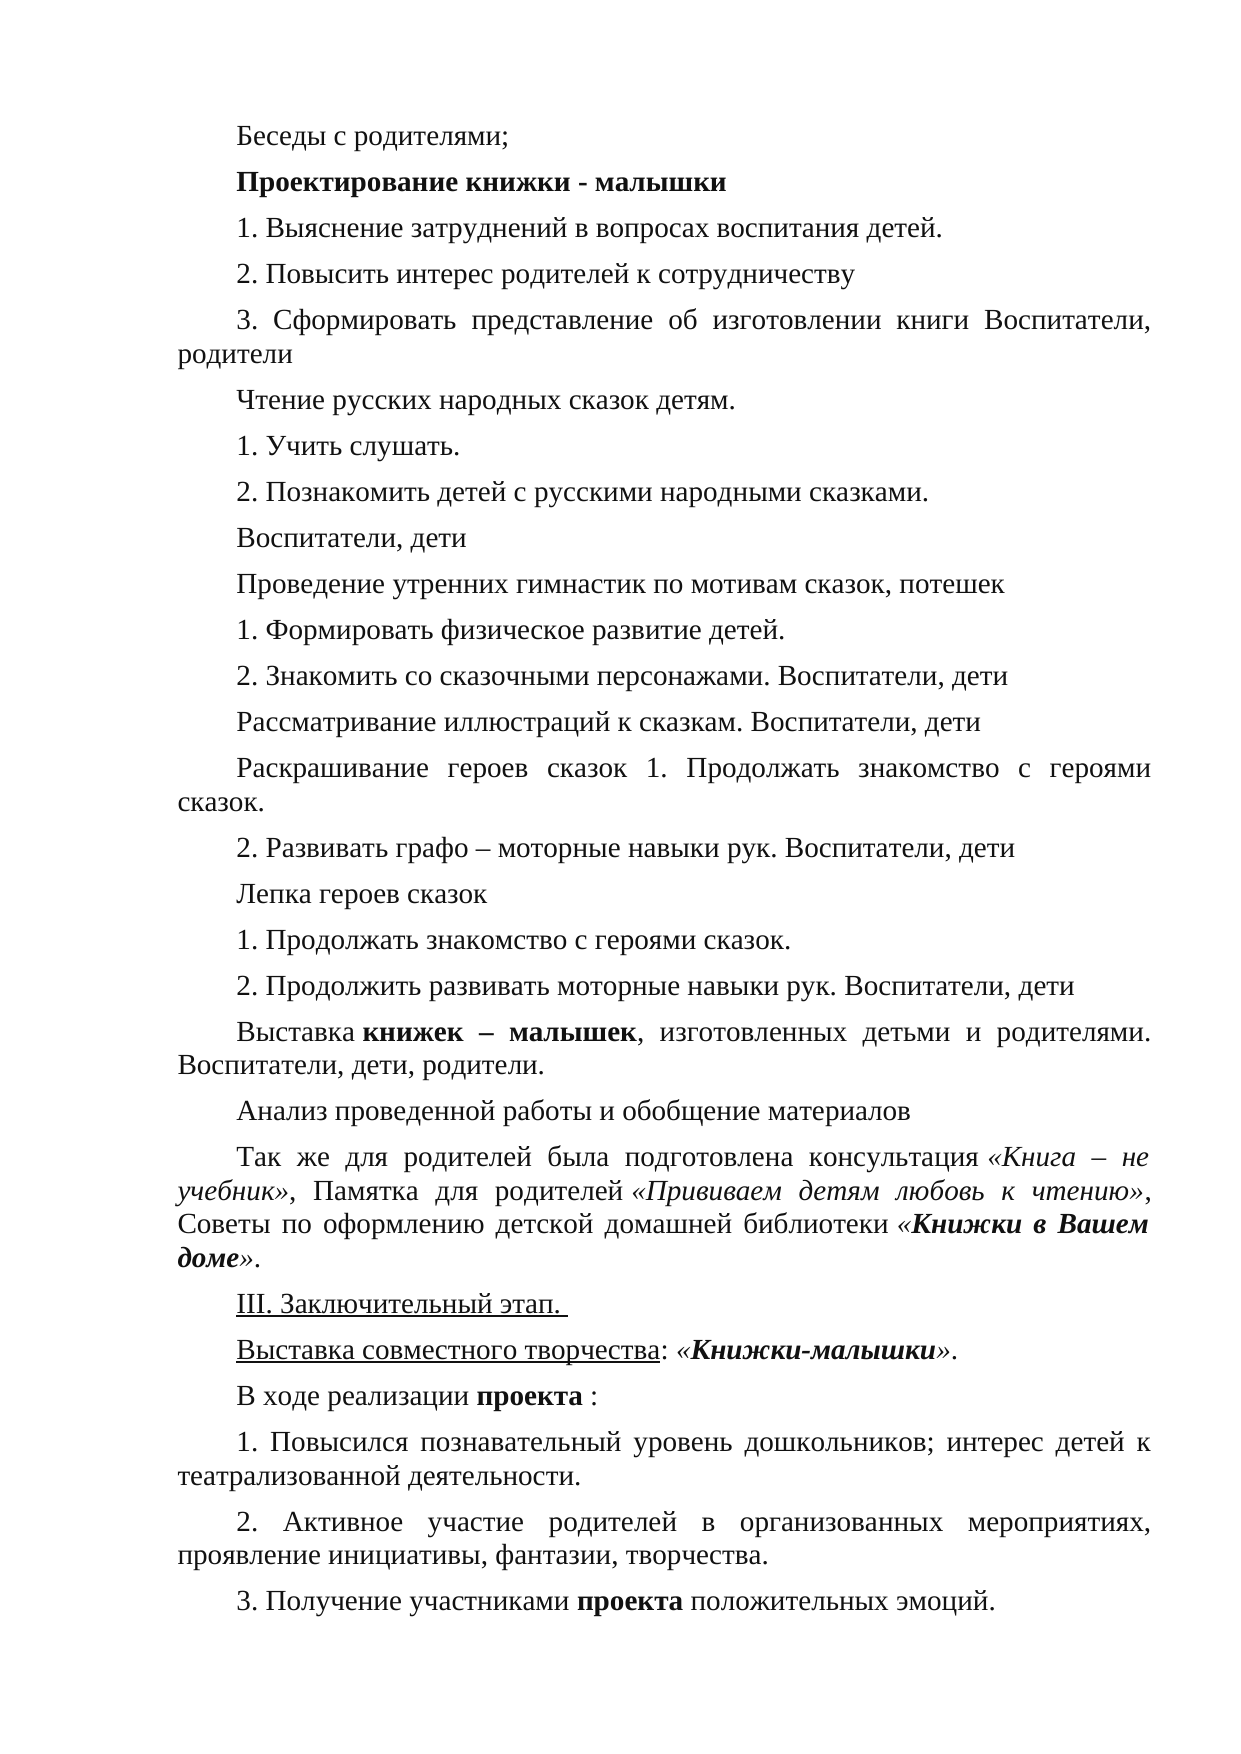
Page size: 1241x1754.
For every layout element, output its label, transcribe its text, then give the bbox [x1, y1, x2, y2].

text Проведение утренних гимнастик по мотивам сказок, потешек [177, 566, 1152, 599]
text 1. Повысился познавательный уровень дошкольников; интерес детей к театрализованной деятельности. [177, 1424, 1152, 1491]
text Анализ проведенной работы и обобщение материалов [177, 1093, 1152, 1127]
text Проектирование книжки - малышки [177, 164, 1152, 198]
text Выставка совместного творчества: «Книжки-малышки». [177, 1332, 1152, 1366]
text 2. Активное участие родителей в организованных мероприятиях, проявление инициативы, фантазии, творчества. [177, 1504, 1152, 1571]
text 2. Развивать графо – моторные навыки рук. Воспитатели, дети [177, 830, 1152, 863]
text 1. Формировать физическое развитие детей. [177, 612, 1152, 646]
text 1. Выяснение затруднений в вопросах воспитания детей. [177, 210, 1152, 244]
text 2. Продолжить развивать моторные навыки рук. Воспитатели, дети [177, 968, 1152, 1001]
text Так же для родителей была подготовлена консультация «Книга – не учебник», Памятка для родителей «Прививаем детям любовь к чтению», Советы по оформлению детской домашней библиотеки «Книжки в Вашем доме». [177, 1139, 1152, 1274]
text Выставка книжек – малышек, изготовленных детьми и родителями. Воспитатели, дети, родители. [177, 1014, 1152, 1081]
text Рассматривание иллюстраций к сказкам. Воспитатели, дети [177, 704, 1152, 738]
text 1. Продолжать знакомство с героями сказок. [177, 922, 1152, 955]
text Раскрашивание героев сказок 1. Продолжать знакомство с героями сказок. [177, 750, 1152, 817]
text Воспитатели, дети [177, 520, 1152, 553]
text III. Заключительный этап. [177, 1286, 1152, 1320]
text 3. Сформировать представление об изготовлении книги Воспитатели, родители [177, 302, 1152, 369]
text 2. Познакомить детей с русскими народными сказками. [177, 474, 1152, 507]
text 3. Получение участниками проекта положительных эмоций. [177, 1583, 1152, 1617]
text Лепка героев сказок [177, 876, 1152, 909]
text Чтение русских народных сказок детям. [177, 382, 1152, 415]
text В ходе реализации проекта : [177, 1378, 1152, 1412]
text 1. Учить слушать. [177, 428, 1152, 461]
text Беседы с родителями; [177, 118, 1152, 152]
text 2. Повысить интерес родителей к сотрудничеству [177, 256, 1152, 290]
text 2. Знакомить со сказочными персонажами. Воспитатели, дети [177, 658, 1152, 692]
